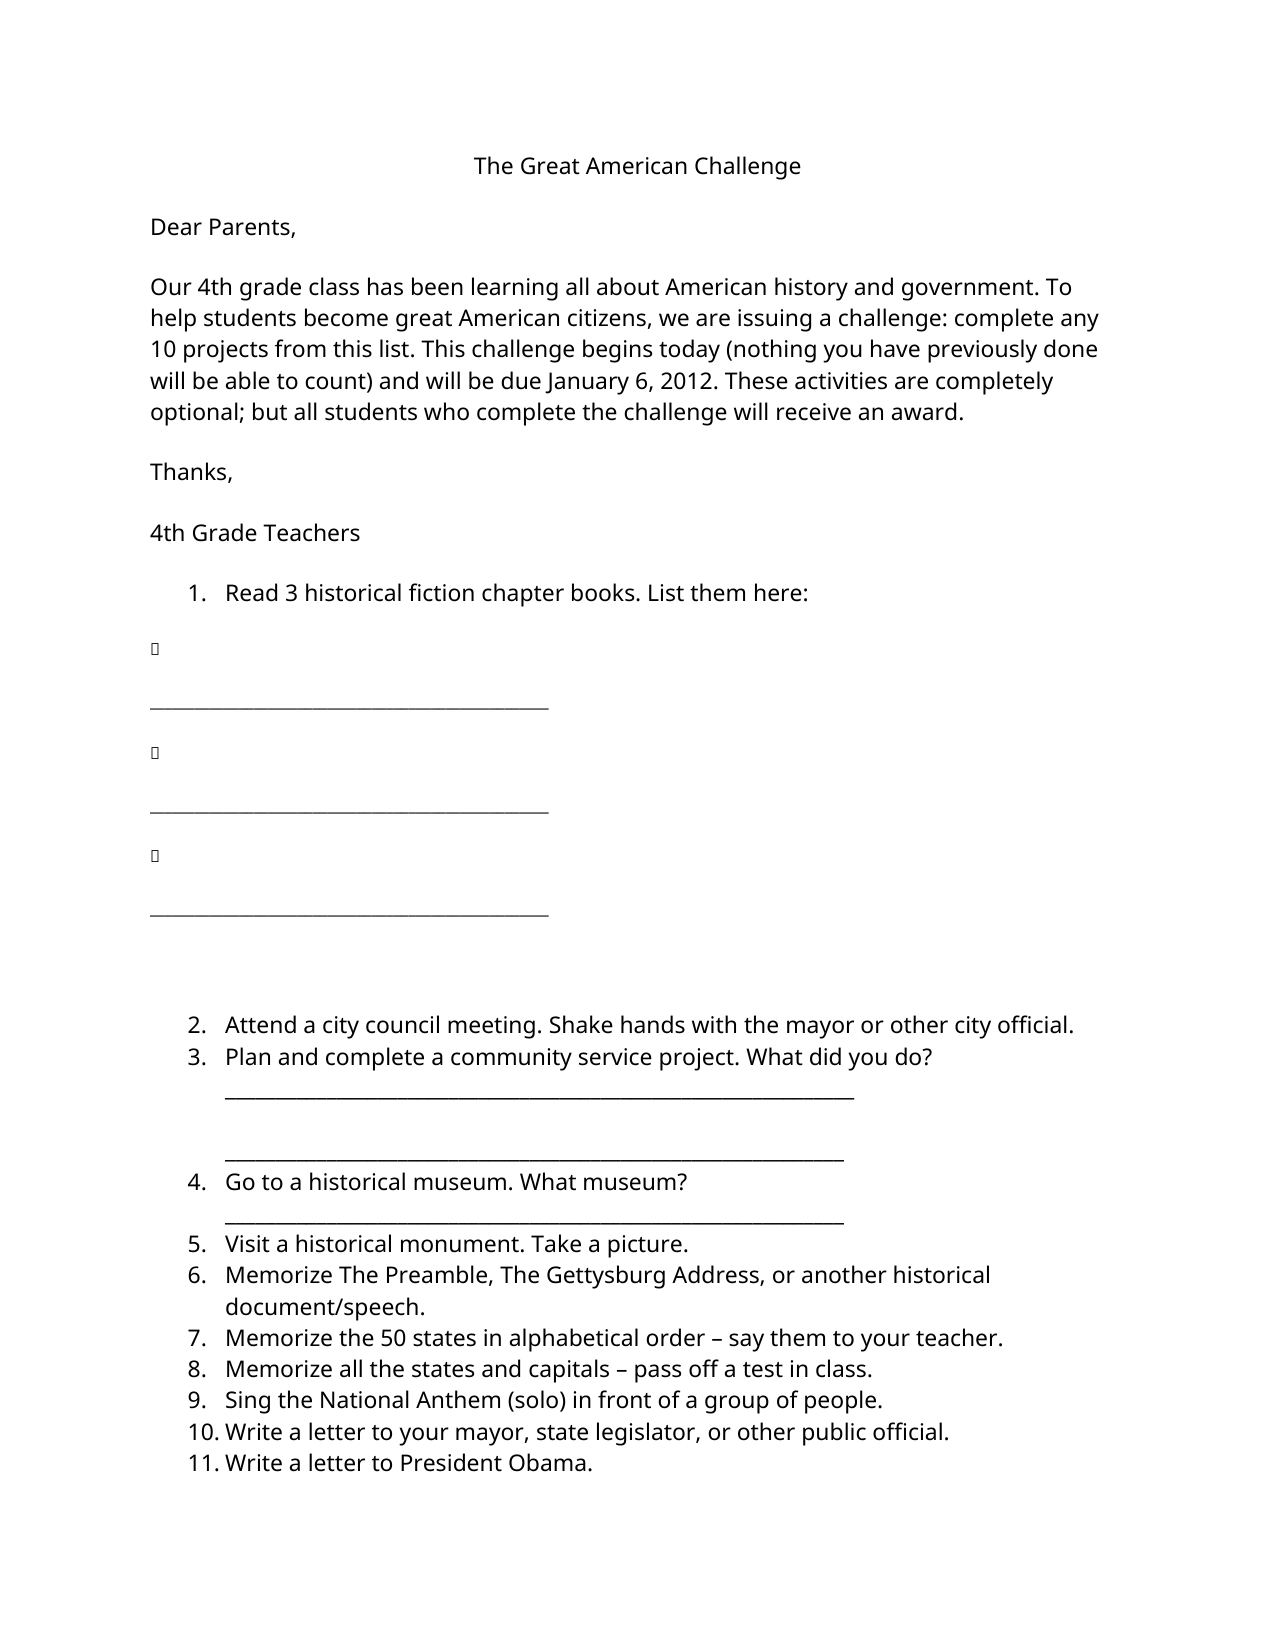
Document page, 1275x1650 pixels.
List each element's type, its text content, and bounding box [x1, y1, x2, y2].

list Sing the National Anthem (solo) in front of a group of people. [187, 1384, 1125, 1415]
list Write a letter to your mayor, state legislator, or other public official. [187, 1415, 1125, 1447]
list Memorize the 50 states in alphabetical order – say them to your teacher. [187, 1322, 1125, 1353]
text  [150, 741, 1125, 764]
list Memorize The Preamble, The Gettysburg Address, or another historical document/speech. [187, 1259, 1125, 1322]
list Write a letter to President Obama. [187, 1447, 1125, 1478]
list Go to a historical museum. What museum? _____________________________________________________________ [187, 1165, 1125, 1228]
text  [150, 845, 1125, 868]
list Memorize all the states and capitals – pass off a test in class. [187, 1353, 1125, 1384]
list Attend a city council meeting. Shake hands with the mayor or other city official. [187, 1009, 1125, 1040]
list Plan and complete a community service project. What did you do? ______________________________________________________________ [187, 1040, 1125, 1103]
text  [150, 637, 1125, 660]
text Thanks, [150, 456, 1125, 487]
text ______________________________________________________ [150, 689, 1125, 712]
text ______________________________________________________ [150, 897, 1125, 919]
text Dear Parents, [150, 210, 1125, 242]
text ______________________________________________________ [150, 793, 1125, 816]
text The Great American Challenge [150, 150, 1125, 181]
text Our 4th grade class has been learning all about American history and government. To help students become great American citizens, we are issuing a challenge: complete any 10 projects from this list. This challenge begins today (nothing you have previously done will be able to count) and will be due January 6, 2012. These activities are completely optional; but all students who complete the challenge will receive an award. [150, 271, 1125, 427]
list Read 3 historical fiction chapter books. List them here: [187, 577, 1125, 608]
list Visit a historical monument. Take a picture. [187, 1228, 1125, 1259]
list _____________________________________________________________ [225, 1134, 1125, 1165]
text 4th Grade Teachers [150, 517, 1125, 548]
